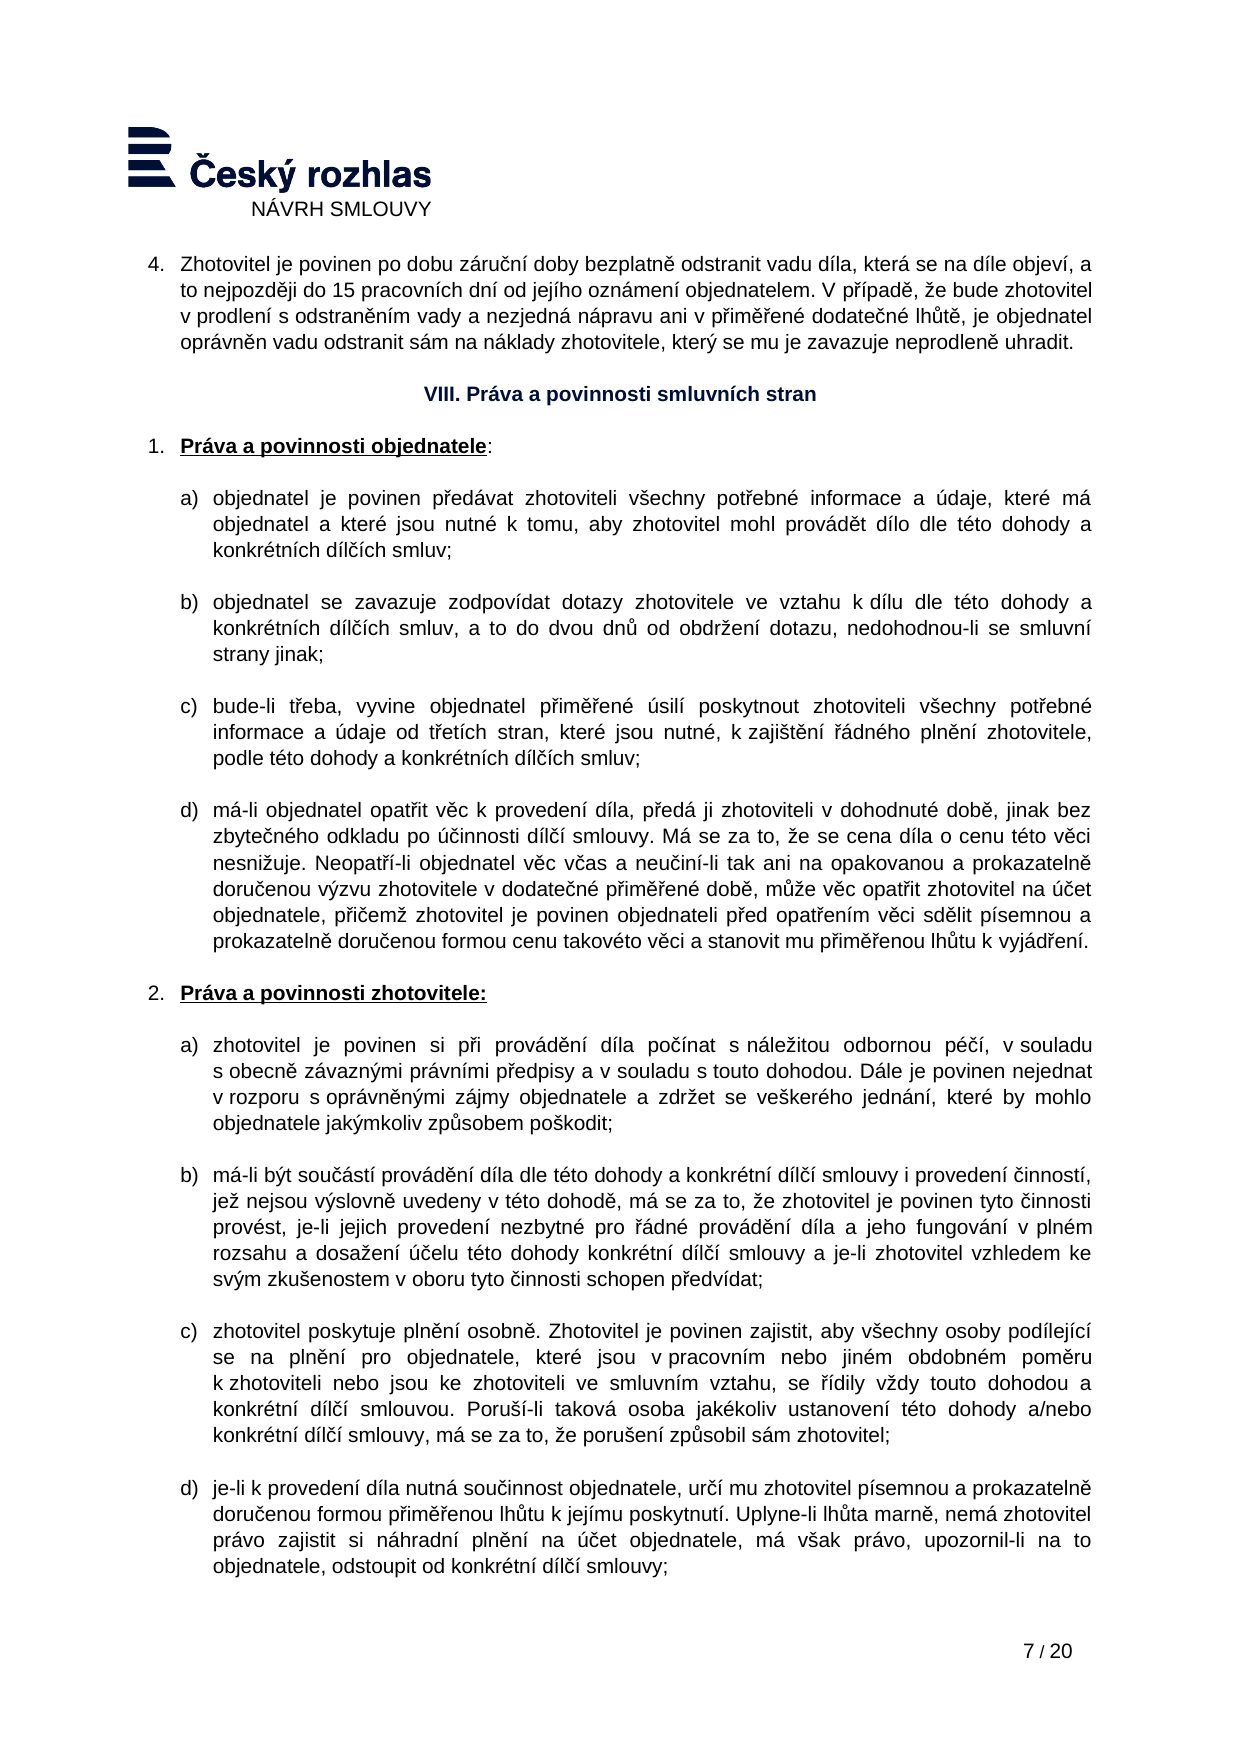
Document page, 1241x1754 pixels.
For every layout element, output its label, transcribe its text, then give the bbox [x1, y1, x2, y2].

list je-li k provedení díla nutná součinnost objednatele, určí mu zhotovitel písemnou a prokazatelně doručenou formou přiměřenou lhůtu k jejímu poskytnutí. Uplyne-li lhůta marně, nemá zhotovitel právo zajistit si náhradní plnění na účet objednatele, má však právo, upozornil-li na to objednatele, odstoupit od konkrétní dílčí smlouvy; [180, 1474, 1093, 1578]
picture [128, 127, 431, 193]
list má-li být součástí provádění díla dle této dohody a konkrétní dílčí smlouvy i provedení činností, jež nejsou výslovně uvedeny v této dohodě, má se za to, že zhotovitel je povinen tyto činnosti provést, je-li jejich provedení nezbytné pro řádné provádění díla a jeho fungování v plném rozsahu a dosažení účelu této dohody konkrétní dílčí smlouvy a je-li zhotovitel vzhledem ke svým zkušenostem v oboru tyto činnosti schopen předvídat; [180, 1162, 1093, 1292]
list objednatel se zavazuje zodpovídat dotazy zhotovitele ve vztahu k dílu dle této dohody a konkrétních dílčích smluv, a to do dvou dnů od obdržení dotazu, nedohodnou-li se smluvní strany jinak; [180, 589, 1093, 667]
list má-li objednatel opatřit věc k provedení díla, předá ji zhotoviteli v dohodnuté době, jinak bez zbytečného odkladu po účinnosti dílčí smlouvy. Má se za to, že se cena díla o cenu této věci nesnižuje. Neopatří-li objednatel věc včas a neučiní-li tak ani na opakovanou a prokazatelně doručenou výzvu zhotovitele v dodatečné přiměřené době, může věc opatřit zhotovitel na účet objednatele, přičemž zhotovitel je povinen objednateli před opatřením věci sdělit písemnou a prokazatelně doručenou formou cenu takovéto věci a stanovit mu přiměřenou lhůtu k vyjádření. [180, 797, 1093, 953]
subtitle Práva a povinnosti smluvních stran [148, 380, 1093, 406]
list zhotovitel poskytuje plnění osobně. Zhotovitel je povinen zajistit, aby všechny osoby podílející se na plnění pro objednatele, které jsou v pracovním nebo jiném obdobném poměru k zhotoviteli nebo jsou ke zhotoviteli ve smluvním vztahu, se řídily vždy touto dohodou a konkrétní dílčí smlouvou. Poruší-li taková osoba jakékoliv ustanovení této dohody a/nebo konkrétní dílčí smlouvy, má se za to, že porušení způsobil sám zhotovitel; [180, 1318, 1093, 1448]
list objednatel je povinen předávat zhotoviteli všechny potřebné informace a údaje, které má objednatel a které jsou nutné k tomu, aby zhotovitel mohl provádět dílo dle této dohody a konkrétních dílčích smluv; [180, 484, 1093, 563]
list bude-li třeba, vyvine objednatel přiměřené úsilí poskytnout zhotoviteli všechny potřebné informace a údaje od třetích stran, které jsou nutné, k zajištění řádného plnění zhotovitele, podle této dohody a konkrétních dílčích smluv; [180, 693, 1093, 771]
list Zhotovitel je povinen po dobu záruční doby bezplatně odstranit vadu díla, která se na díle objeví, a to nejpozději do 15 pracovních dní od jejího oznámení objednatelem. V případě, že bude zhotovitel v prodlení s odstraněním vady a nezjedná nápravu ani v přiměřené dodatečné lhůtě, je objednatel oprávněn vadu odstranit sám na náklady zhotovitele, který se mu je zavazuje neprodleně uhradit. [148, 250, 1093, 354]
list Práva a povinnosti zhotovitele: [148, 979, 1093, 1005]
list Práva a povinnosti objednatele: [148, 432, 1093, 458]
list zhotovitel je povinen si při provádění díla počínat s náležitou odbornou péčí, v souladu s obecně závaznými právními předpisy a v souladu s touto dohodou. Dále je povinen nejednat v rozporu s oprávněnými zájmy objednatele a zdržet se veškerého jednání, které by mohlo objednatele jakýmkoliv způsobem poškodit; [180, 1031, 1093, 1136]
